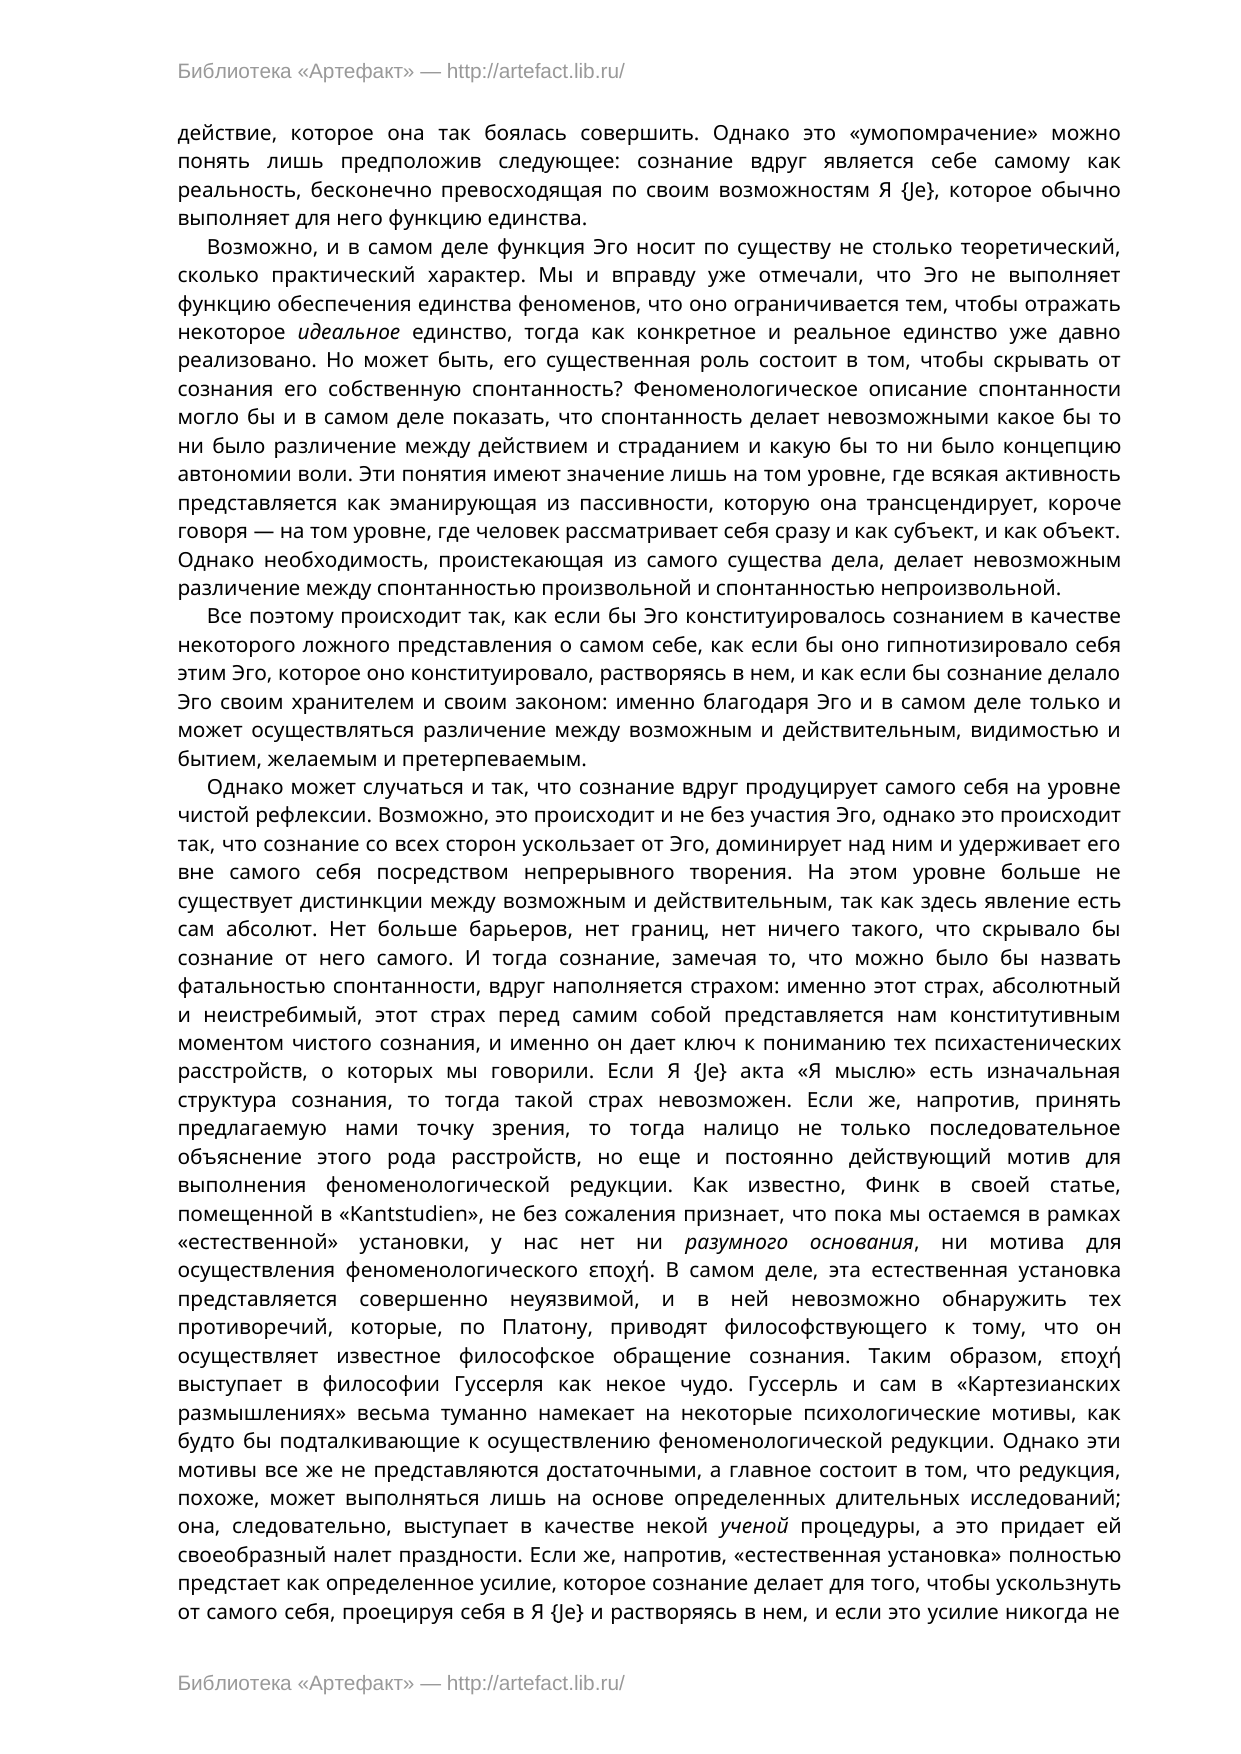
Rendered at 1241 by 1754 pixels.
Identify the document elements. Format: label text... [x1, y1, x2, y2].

text Все поэтому происходит так, как если бы Эго конституировалось сознанием в качестве некоторого ложного представления о самом себе, как если бы оно гипнотизировало себя этим Эго, которое оно конституировало, растворяясь в нем, и как если бы сознание делало Эго своим хранителем и своим законом: именно благодаря Эго и в самом деле только и может осуществляться различение между возможным и действительным, видимостью и бытием, желаемым и претерпеваемым. [177, 602, 1122, 772]
text Возможно, и в самом деле функция Эго носит по существу не столько теоретический, сколько практический характер. Мы и вправду уже отмечали, что Эго не выполняет функцию обеспечения единства феноменов, что оно ограничивается тем, чтобы отражать некоторое идеальное единство, тогда как конкретное и реальное единство уже давно реализовано. Но может быть, его существенная роль состоит в том, чтобы скрывать от сознания его собственную спонтанность? Феноменологическое описание спонтанности могло бы и в самом деле показать, что спонтанность делает невозможными какое бы то ни было различение между действием и страданием и какую бы то ни было концепцию автономии воли. Эти понятия имеют значение лишь на том уровне, где всякая активность представляется как эманирующая из пассивности, которую она трансцендирует, короче говоря — на том уровне, где человек рассматривает себя сразу и как субъект, и как объект. Однако необходимость, проистекающая из самого существа дела, делает невозможным различение между спонтанностью произвольной и спонтанностью непроизвольной. [177, 232, 1122, 602]
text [177, 772, 1122, 1625]
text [177, 118, 1122, 232]
